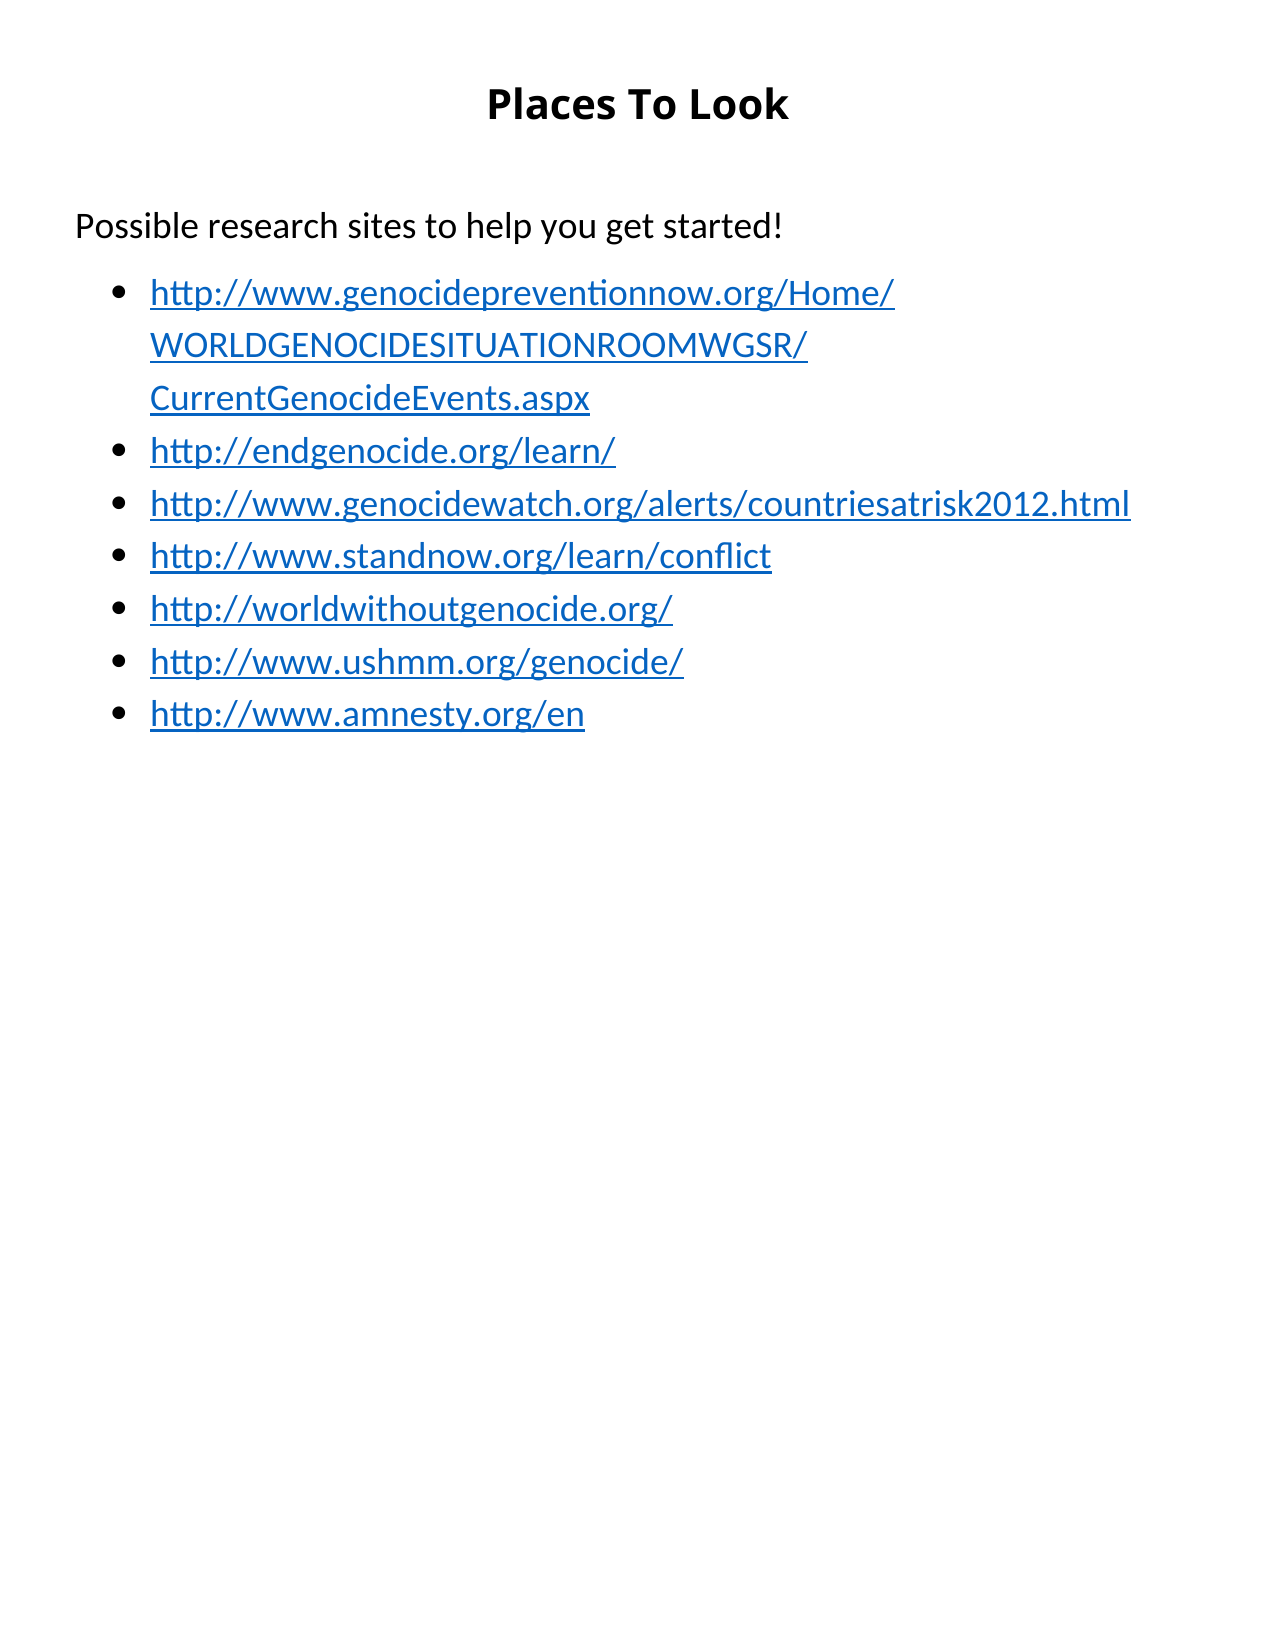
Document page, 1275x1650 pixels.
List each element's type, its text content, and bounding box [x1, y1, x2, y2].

list http://www.genocidewatch.org/alerts/countriesatrisk2012.html [112, 479, 1200, 525]
list http://endgenocide.org/learn/ [112, 427, 1200, 473]
list http://worldwithoutgenocide.org/ [112, 585, 1200, 631]
list http://www.standnow.org/learn/conflict [112, 532, 1200, 578]
list http://www.genocidepreventionnow.org/Home/WORLDGENOCIDESITUATIONROOMWGSR/CurrentGenocideEvents.aspx [112, 269, 1200, 420]
text Places To Look [75, 75, 1200, 132]
list http://www.amnesty.org/en [112, 690, 1200, 736]
text Possible research sites to help you get started! [75, 202, 1200, 248]
list http://www.ushmm.org/genocide/ [112, 638, 1200, 683]
